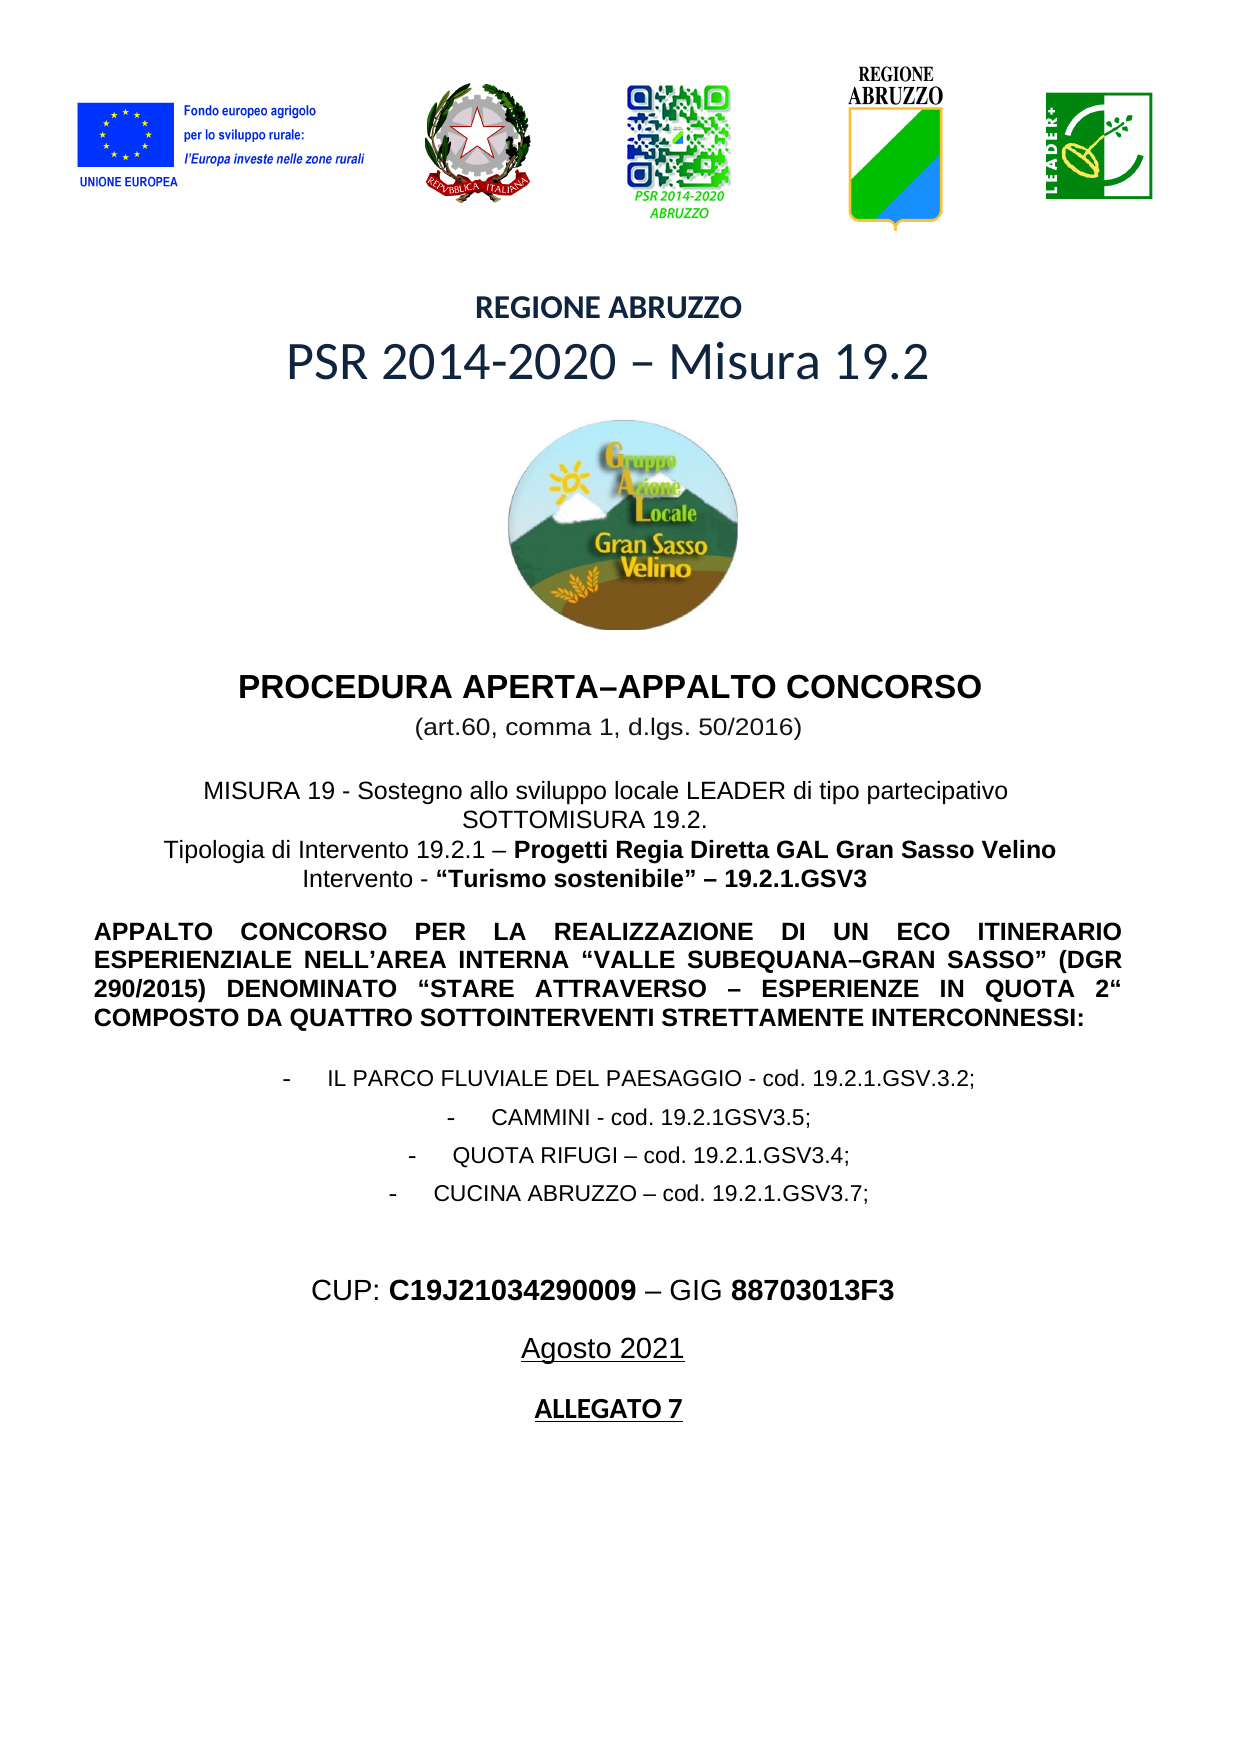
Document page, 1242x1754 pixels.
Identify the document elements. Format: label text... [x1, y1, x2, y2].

text MISURA 19 - Sostegno allo sviluppo locale LEADER di tipo partecipativo [94, 776, 1118, 804]
text (art.60, comma 1, d.lgs. 50/2016) [94, 713, 1123, 741]
picture [1025, 56, 1168, 239]
text SOTTOMISURA 19.2. [184, 805, 986, 834]
list CAMMINI - cod. 19.2.1GSV3.5; [131, 1102, 1126, 1130]
text APPALTO CONCORSO PER LA REALIZZAZIONE DI UN ECO ITINERARIO ESPERIENZIALE NELL’AREA INTERNA “VALLE SUBEQUANA–GRAN SASSO” (DGR 290/2015) DENOMINATO “STARE ATTRAVERSO – ESPERIENZE IN QUOTA 2“ COMPOSTO DA QUATTRO SOTTOINTERVENTI STRETTAMENTE INTERCONNESSI: [94, 917, 1123, 1032]
picture [506, 418, 738, 628]
text PROCEDURA APERTA–APPALTO CONCORSO [94, 648, 1126, 706]
list CUCINA ABRUZZO – cod. 19.2.1.GSV3.7; [131, 1178, 1126, 1207]
picture [72, 94, 376, 199]
subtitle ALLEGATO 7 [94, 1390, 1123, 1426]
subtitle CUP: C19J21034290009 – GIG 88703013F3 [94, 1273, 1112, 1307]
picture [811, 44, 973, 259]
text Intervento - “Turismo sostenibile” – 19.2.1.GSV3 [184, 864, 986, 893]
text PSR 2014-2020 – Misura 19.2 [94, 327, 1123, 393]
text Tipologia di Intervento 19.2.1 – Progetti Regia Diretta GAL Gran Sasso Velino [94, 834, 1126, 863]
picture [408, 69, 548, 217]
picture [605, 69, 746, 239]
text Agosto 2021 [94, 1332, 1112, 1365]
list IL PARCO FLUVIALE DEL PAESAGGIO - cod. 19.2.1.GSV.3.2; [131, 1063, 1126, 1092]
text REGIONE ABRUZZO [94, 286, 1123, 327]
list QUOTA RIFUGI – cod. 19.2.1.GSV3.4; [131, 1140, 1126, 1168]
